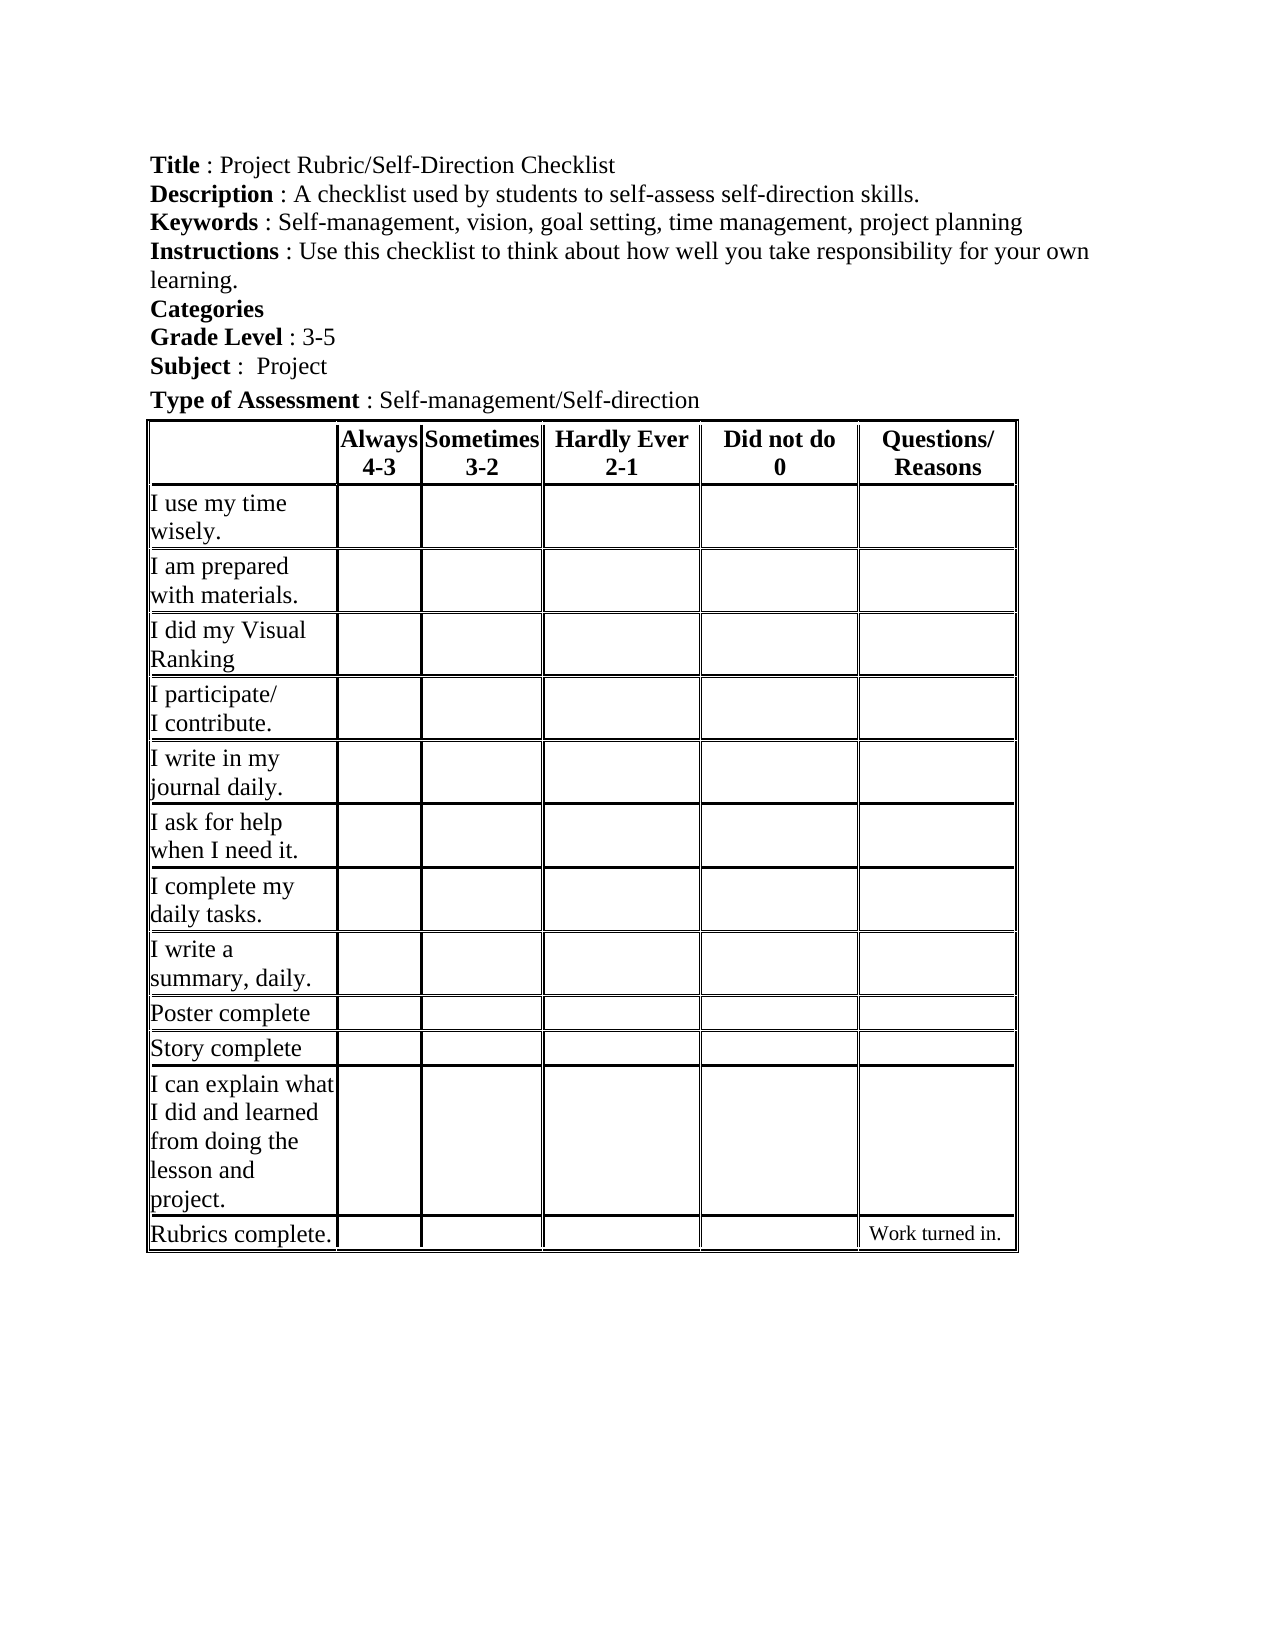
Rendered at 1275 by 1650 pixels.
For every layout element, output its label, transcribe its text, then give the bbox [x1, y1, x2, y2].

text Categories [150, 294, 1125, 322]
table_cell [859, 1029, 1017, 1064]
table_header Hardly Ever 2-1 [543, 422, 701, 483]
table_cell [339, 742, 420, 802]
table_header Questions/ Reasons [859, 422, 1015, 483]
table_cell [339, 486, 420, 547]
table_cell [339, 869, 420, 930]
table_cell [702, 678, 857, 738]
table_header Always 4-3 [337, 422, 421, 483]
table_cell [339, 678, 420, 738]
table_cell [543, 1217, 701, 1249]
table_cell [702, 550, 857, 611]
table_cell [702, 805, 857, 866]
table_cell [702, 614, 857, 674]
table_header Sometimes 3-2 [421, 421, 543, 483]
table_cell [423, 805, 541, 866]
table_cell [702, 933, 857, 994]
table_cell [860, 802, 1015, 866]
text Type of Assessment : Self-management/Self-direction [150, 385, 1125, 414]
table_cell [423, 678, 541, 738]
table_cell [859, 611, 1017, 674]
table_cell [702, 1032, 857, 1064]
table_cell [545, 933, 699, 994]
table_cell I am prepared with materials. [148, 547, 337, 611]
table_cell [545, 742, 699, 802]
table_cell [702, 486, 857, 547]
table_cell Story complete [148, 1029, 337, 1064]
table_cell [423, 614, 541, 674]
table_cell [423, 550, 541, 611]
table_cell [702, 997, 857, 1029]
table_cell [423, 486, 541, 547]
table_cell [339, 1067, 420, 1214]
table_cell [545, 614, 699, 674]
table_cell [859, 930, 1017, 994]
table_cell [860, 738, 1016, 802]
table_cell [859, 994, 1017, 1029]
table_cell I write a summary, daily. [148, 930, 337, 994]
table_cell [545, 869, 699, 930]
table_cell [423, 869, 541, 930]
table_cell [423, 1067, 541, 1214]
table_cell [702, 742, 857, 802]
table_cell I write in my journal daily. [150, 738, 336, 802]
table_cell [545, 486, 699, 547]
table_cell I use my time wisely. [148, 483, 336, 547]
table_cell [545, 678, 699, 738]
table_header Did not do 0 [701, 422, 859, 483]
table_cell [860, 483, 1017, 547]
table_cell [423, 997, 541, 1029]
text Subject : Project [150, 351, 1125, 380]
table_cell [545, 997, 699, 1029]
table_cell [859, 547, 1017, 611]
table_cell Poster complete [148, 994, 337, 1029]
table_cell [339, 550, 420, 611]
table_cell [702, 869, 857, 930]
table_cell Work turned in. [859, 1214, 1015, 1249]
table_header [150, 421, 337, 483]
table_cell [423, 742, 541, 802]
table_cell [545, 550, 699, 611]
table_cell I ask for help when I need it. [150, 802, 336, 866]
table_cell [339, 1032, 420, 1064]
text Grade Level : 3-5 [150, 322, 1125, 351]
table_cell [339, 997, 420, 1029]
table_cell [339, 805, 420, 866]
table_cell [545, 1032, 699, 1064]
table_cell Rubrics complete. [150, 1214, 337, 1249]
table_cell [860, 674, 1016, 738]
table_cell I did my Visual Ranking [148, 611, 337, 674]
table_cell [423, 933, 541, 994]
table_cell [339, 933, 420, 994]
table_cell I complete my daily tasks. [150, 866, 336, 930]
table_cell [337, 1217, 421, 1249]
text Keywords : Self-management, vision, goal setting, time management, project planning [150, 207, 1125, 236]
table_cell [545, 805, 699, 866]
text Description : A checklist used by students to self-assess self-direction skills. [150, 179, 1125, 207]
table_cell [421, 1214, 543, 1249]
table_cell [860, 866, 1015, 930]
table_cell [423, 1032, 541, 1064]
table_cell [860, 1064, 1015, 1214]
table_cell [339, 614, 420, 674]
table_cell I can explain what I did and learned from doing the lesson and project. [150, 1064, 336, 1214]
table_cell [545, 1067, 699, 1214]
table_cell [701, 1217, 859, 1249]
text Title : Project Rubric/Self-Direction Checklist [150, 150, 1125, 179]
table_cell I participate/ I contribute. [150, 674, 336, 738]
table_cell [702, 1067, 857, 1214]
text Instructions : Use this checklist to think about how well you take responsibility for your own learning. [150, 236, 1125, 294]
